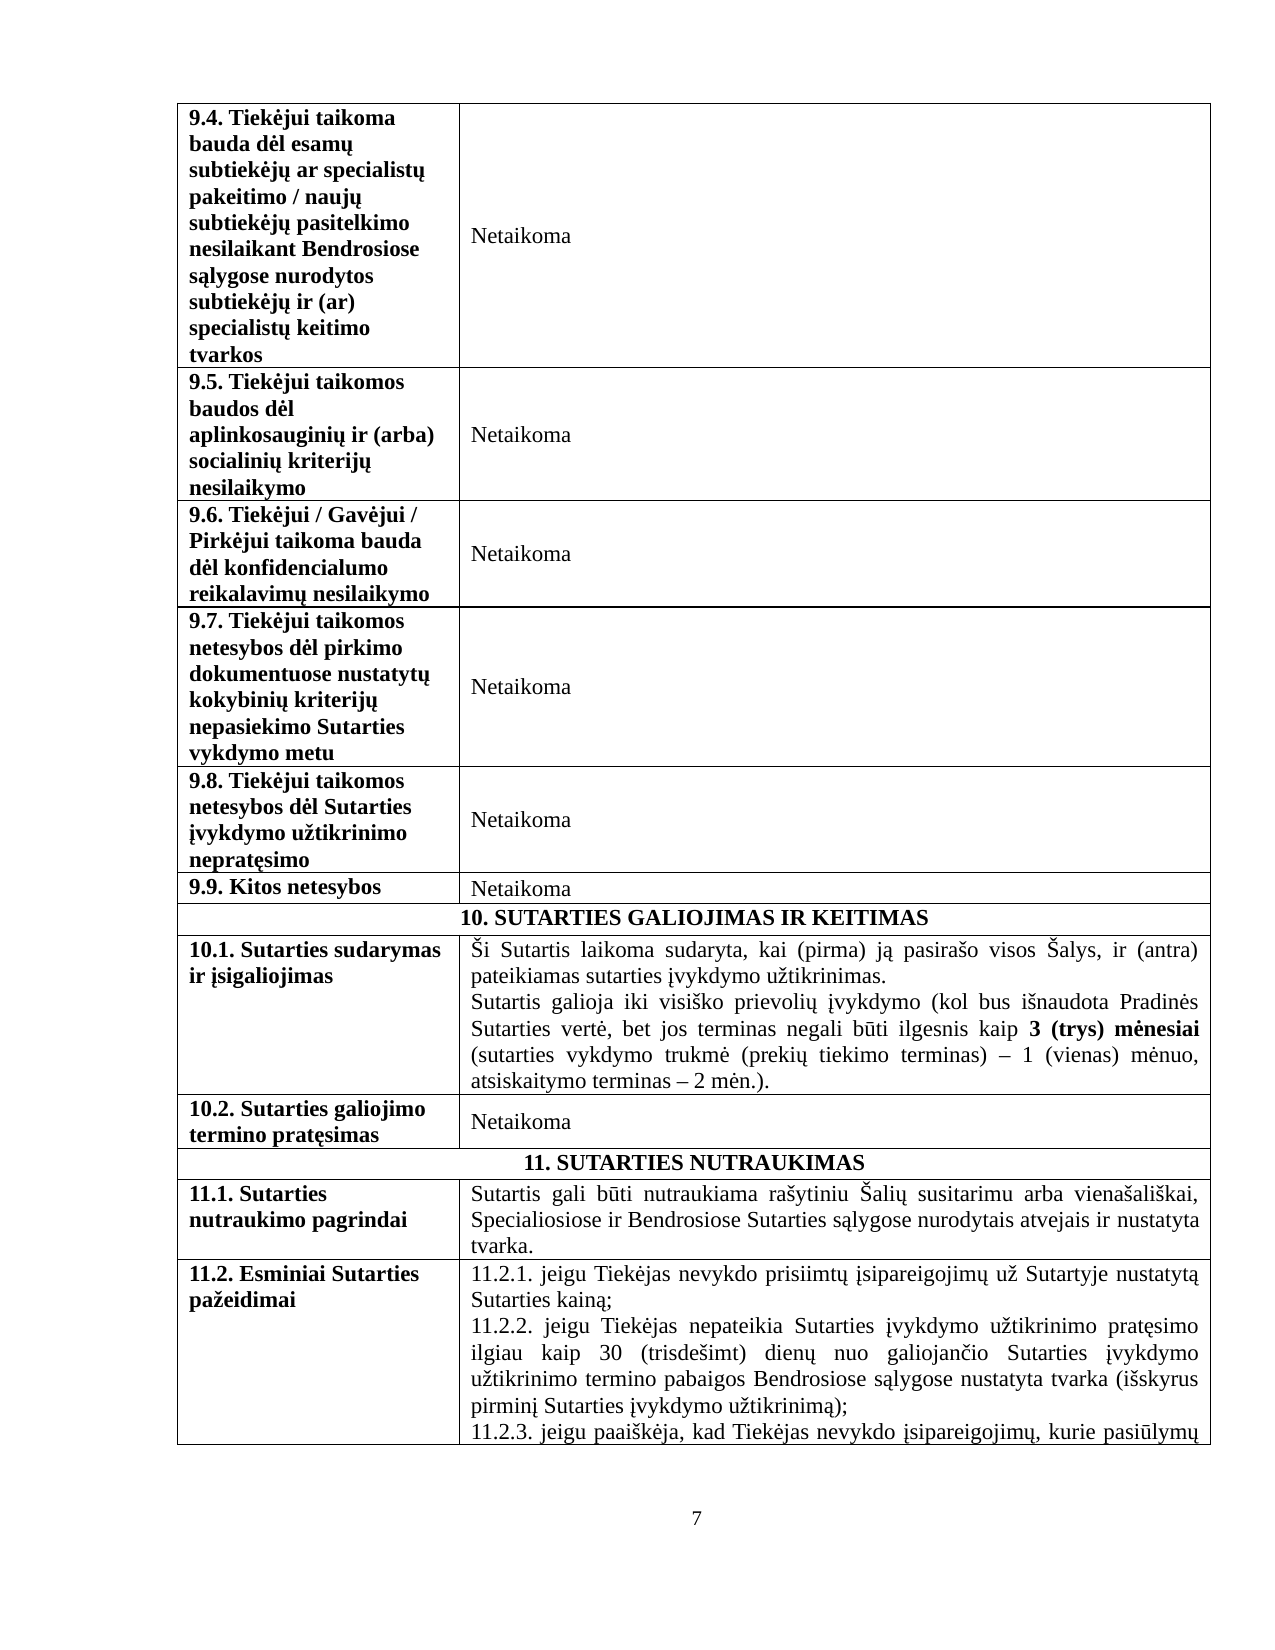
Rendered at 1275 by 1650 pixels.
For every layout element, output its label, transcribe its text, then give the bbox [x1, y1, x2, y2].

table_cell 10. SUTARTIES GALIOJIMAS IR KEITIMAS [178, 904, 1210, 934]
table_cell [178, 1260, 459, 1444]
table_cell 9.6. Tiekėjui / Gavėjui / Pirkėjui taikoma bauda dėl konfidencialumo reikalavimų nesilaikymo [178, 501, 459, 606]
table_cell 9.4. Tiekėjui taikoma bauda dėl esamų subtiekėjų ar specialistų pakeitimo / naujų subtiekėjų pasitelkimo nesilaikant Bendrosiose sąlygose nurodytos subtiekėjų ir (ar) specialistų keitimo tvarkos [178, 104, 459, 367]
table_cell Netaikoma [460, 873, 1210, 903]
table_cell 9.7. Tiekėjui taikomos netesybos dėl pirkimo dokumentuose nustatytų kokybinių kriterijų nepasiekimo Sutarties vykdymo metu [178, 608, 459, 766]
table_cell 9.5. Tiekėjui taikomos baudos dėl aplinkosauginių ir (arba) socialinių kriterijų nesilaikymo [178, 368, 459, 500]
table_cell Netaikoma [460, 1095, 1210, 1147]
table_cell 10.1. Sutarties sudarymas ir įsigaliojimas [178, 936, 459, 1094]
table_cell 9.8. Tiekėjui taikomos netesybos dėl Sutarties įvykdymo užtikrinimo nepratęsimo [178, 767, 459, 872]
table_cell Netaikoma [460, 767, 1210, 872]
table_cell Netaikoma [460, 104, 1210, 367]
table_cell Netaikoma [460, 368, 1210, 500]
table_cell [460, 1260, 1210, 1444]
table_cell Netaikoma [460, 608, 1210, 766]
table_cell 11. SUTARTIES NUTRAUKIMAS [178, 1149, 1210, 1179]
table_cell Netaikoma [460, 501, 1210, 606]
table_cell Ši Sutartis laikoma sudaryta, kai (pirma) ją pasirašo visos Šalys, ir (antra) pateikiamas sutarties įvykdymo užtikrinimas. Sutartis galioja iki visiško prievolių įvykdymo (kol bus išnaudota Pradinės Sutarties vertė, bet jos terminas negali būti ilgesnis kaip 3 (trys) mėnesiai (sutarties vykdymo trukmė (prekių tiekimo terminas) – 1 (vienas) mėnuo, atsiskaitymo terminas – 2 mėn.). [460, 936, 1210, 1094]
table_cell 9.9. Kitos netesybos [178, 873, 459, 903]
table_cell 11.1. Sutarties nutraukimo pagrindai [178, 1180, 459, 1259]
table_cell 10.2. Sutarties galiojimo termino pratęsimas [178, 1095, 459, 1147]
table_cell Sutartis gali būti nutraukiama rašytiniu Šalių susitarimu arba vienašališkai, Specialiosiose ir Bendrosiose Sutarties sąlygose nurodytais atvejais ir nustatyta tvarka. [460, 1180, 1210, 1259]
